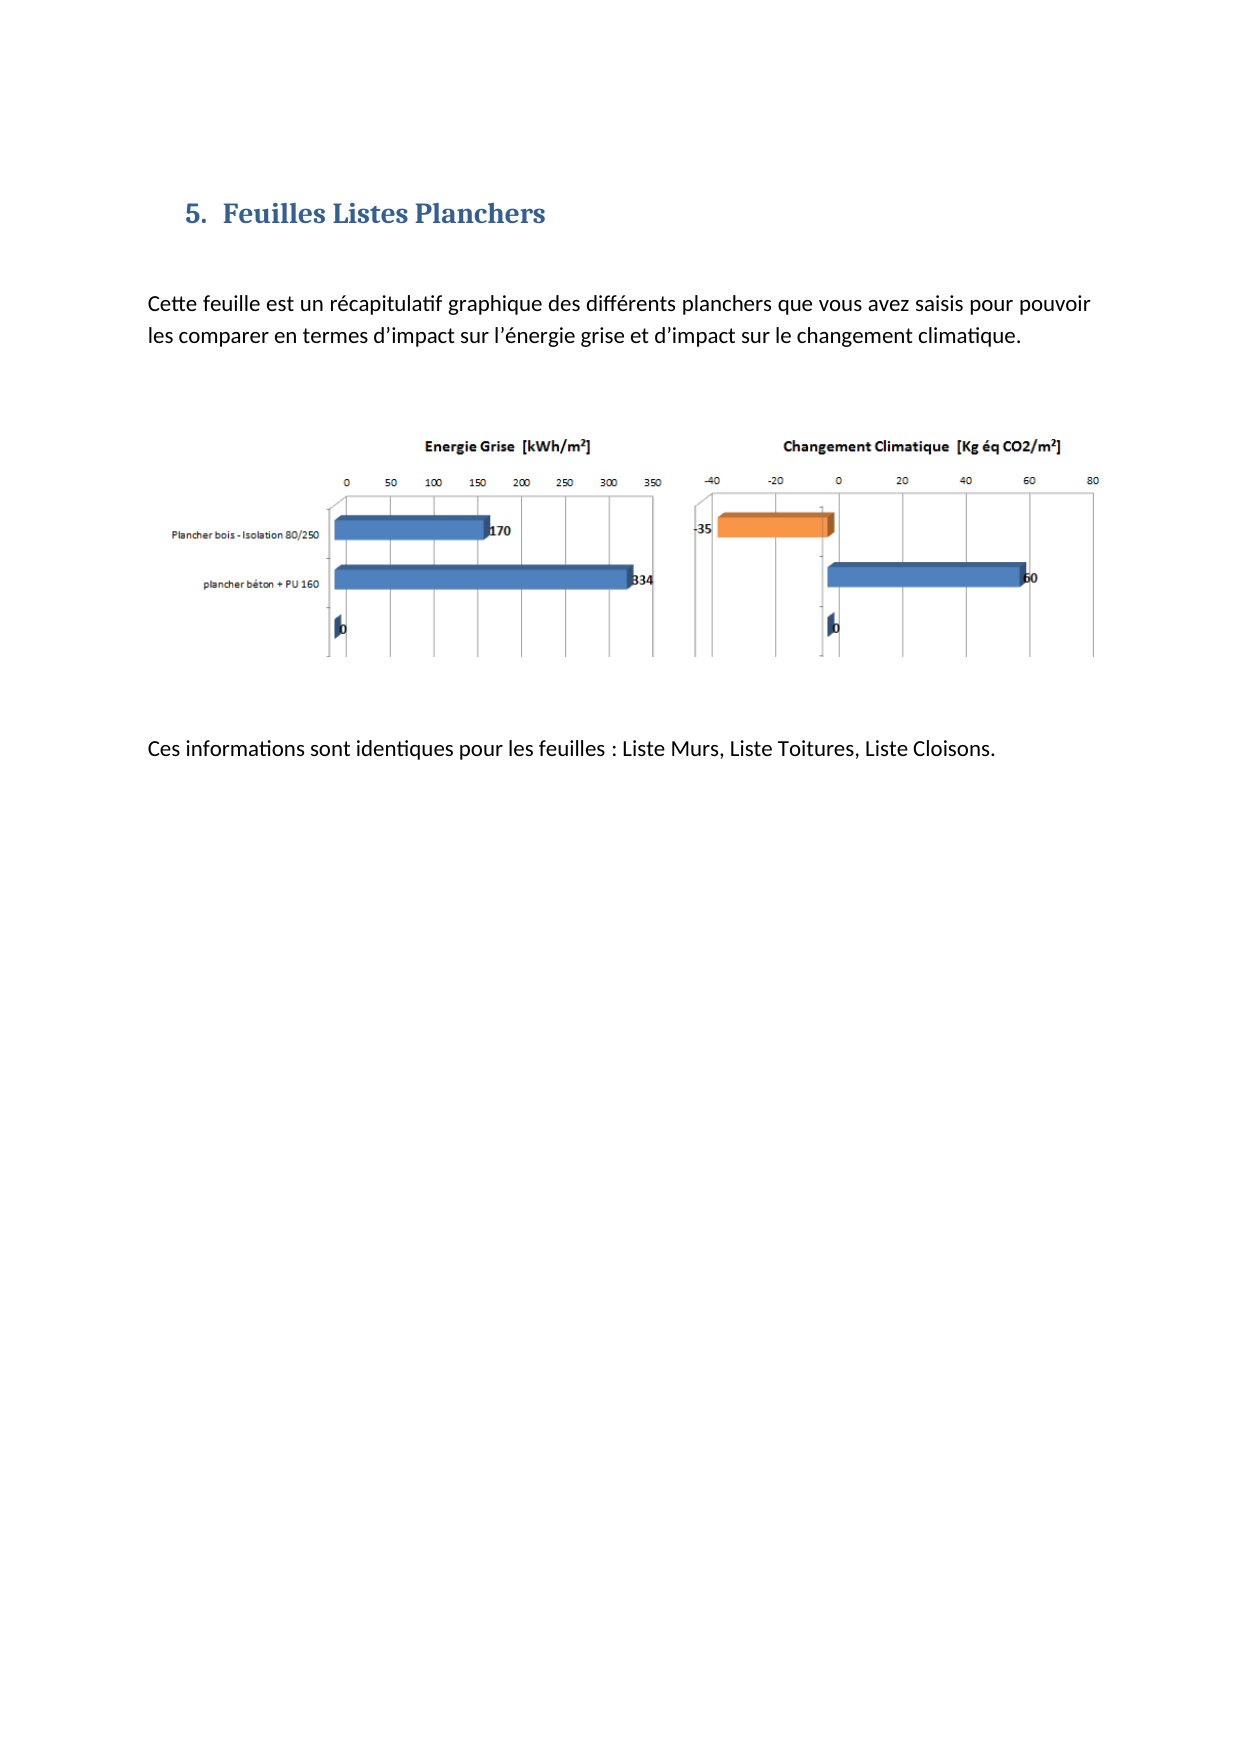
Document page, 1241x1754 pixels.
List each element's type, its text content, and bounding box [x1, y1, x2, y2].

text Cette feuille est un récapitulatif graphique des différents planchers que vous avez saisis pour pouvoir les comparer en termes d’impact sur l’énergie grise et d’impact sur le changement climatique. [148, 289, 1093, 349]
text Ces informations sont identiques pour les feuilles : Liste Murs, Liste Toitures, Liste Cloisons. [148, 734, 1093, 762]
picture [147, 427, 1110, 657]
subtitle Feuilles Listes Planchers [185, 198, 1093, 231]
